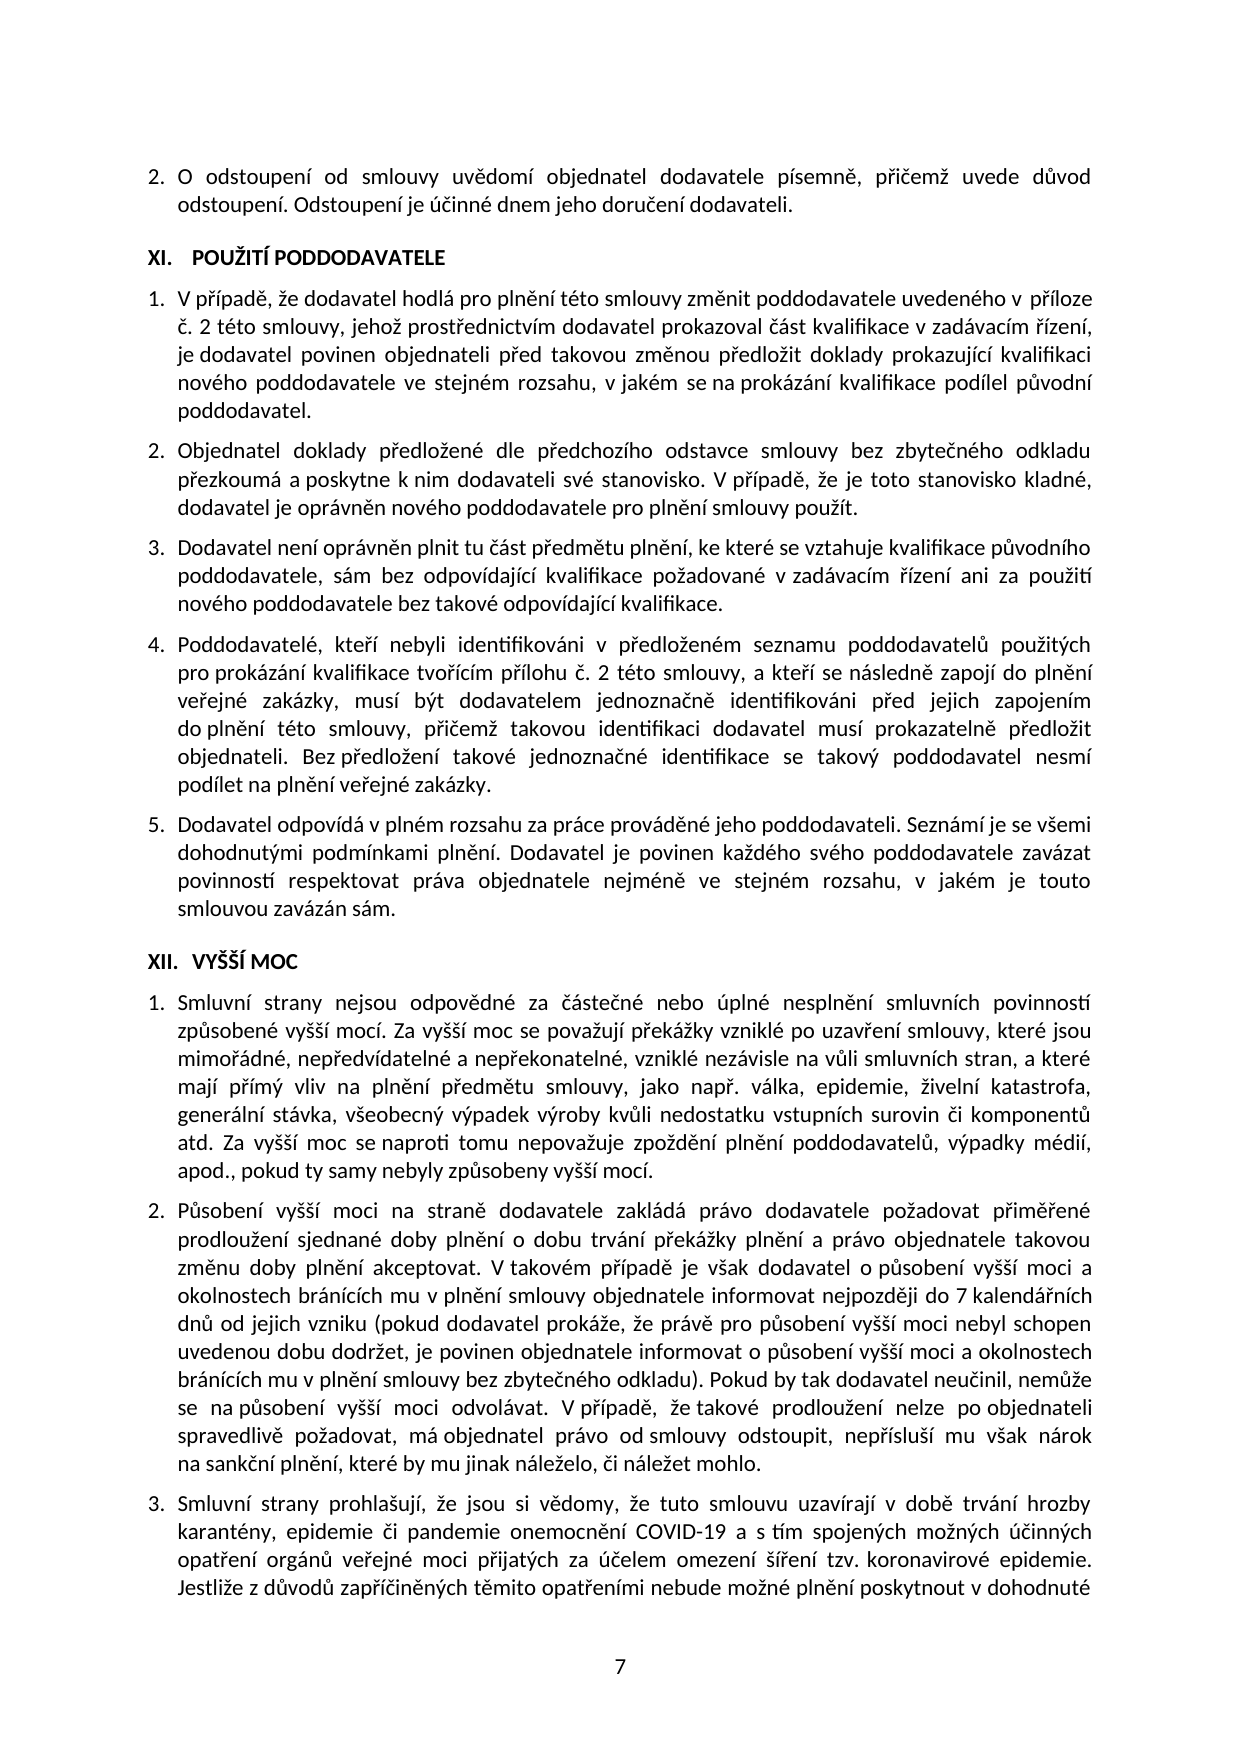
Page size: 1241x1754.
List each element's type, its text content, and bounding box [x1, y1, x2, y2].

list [148, 1489, 1093, 1601]
list V případě, že dodavatel hodlá pro plnění této smlouvy změnit poddodavatele uvedeného v příloze č. 2 této smlouvy, jehož prostřednictvím dodavatel prokazoval část kvalifikace v zadávacím řízení, je dodavatel povinen objednateli před takovou změnou předložit doklady prokazující kvalifikaci nového poddodavatele ve stejném rozsahu, v jakém se na prokázání kvalifikace podílel původní poddodavatel. [148, 284, 1093, 424]
list Smluvní strany nejsou odpovědné za částečné nebo úplné nesplnění smluvních povinností způsobené vyšší mocí. Za vyšší moc se považují překážky vzniklé po uzavření smlouvy, které jsou mimořádné, nepředvídatelné a nepřekonatelné, vzniklé nezávisle na vůli smluvních stran, a které mají přímý vliv na plnění předmětu smlouvy, jako např. válka, epidemie, živelní katastrofa, generální stávka, všeobecný výpadek výroby kvůli nedostatku vstupních surovin či komponentů atd. Za vyšší moc se naproti tomu nepovažuje zpoždění plnění poddodavatelů, výpadky médií, apod., pokud ty samy nebyly způsobeny vyšší mocí. [148, 988, 1093, 1184]
list Poddodavatelé, kteří nebyli identifikováni v předloženém seznamu poddodavatelů použitých pro prokázání kvalifikace tvořícím přílohu č. 2 této smlouvy, a kteří se následně zapojí do plnění veřejné zakázky, musí být dodavatelem jednoznačně identifikováni před jejich zapojením do plnění této smlouvy, přičemž takovou identifikaci dodavatel musí prokazatelně předložit objednateli. Bez předložení takové jednoznačné identifikace se takový poddodavatel nesmí podílet na plnění veřejné zakázky. [148, 630, 1093, 798]
list Dodavatel odpovídá v plném rozsahu za práce prováděné jeho poddodavateli. Seznámí je se všemi dohodnutými podmínkami plnění. Dodavatel je povinen každého svého poddodavatele zavázat povinností respektovat práva objednatele nejméně ve stejném rozsahu, v jakém je touto smlouvou zavázán sám. [148, 810, 1093, 922]
list Objednatel doklady předložené dle předchozího odstavce smlouvy bez zbytečného odkladu přezkoumá a poskytne k nim dodavateli své stanovisko. V případě, že je toto stanovisko kladné, dodavatel je oprávněn nového poddodavatele pro plnění smlouvy použít. [148, 437, 1093, 521]
list Dodavatel není oprávněn plnit tu část předmětu plnění, ke které se vztahuje kvalifikace původního poddodavatele, sám bez odpovídající kvalifikace požadované v zadávacím řízení ani za použití nového poddodavatele bez takové odpovídající kvalifikace. [148, 533, 1093, 617]
list VYŠŠÍ MOC [148, 947, 1093, 976]
list O odstoupení od smlouvy uvědomí objednatel dodavatele písemně, přičemž uvede důvod odstoupení. Odstoupení je účinné dnem jeho doručení dodavateli. [148, 162, 1093, 218]
list POUŽITÍ PODDODAVATELE [148, 243, 1093, 272]
list Působení vyšší moci na straně dodavatele zakládá právo dodavatele požadovat přiměřené prodloužení sjednané doby plnění o dobu trvání překážky plnění a právo objednatele takovou změnu doby plnění akceptovat. V takovém případě je však dodavatel o působení vyšší moci a okolnostech bránících mu v plnění smlouvy objednatele informovat nejpozději do 7 kalendářních dnů od jejich vzniku (pokud dodavatel prokáže, že právě pro působení vyšší moci nebyl schopen uvedenou dobu dodržet, je povinen objednatele informovat o působení vyšší moci a okolnostech bránících mu v plnění smlouvy bez zbytečného odkladu). Pokud by tak dodavatel neučinil, nemůže se na působení vyšší moci odvolávat. V případě, že takové prodloužení nelze po objednateli spravedlivě požadovat, má objednatel právo od smlouvy odstoupit, nepřísluší mu však nárok na sankční plnění, které by mu jinak náleželo, či náležet mohlo. [148, 1197, 1093, 1477]
